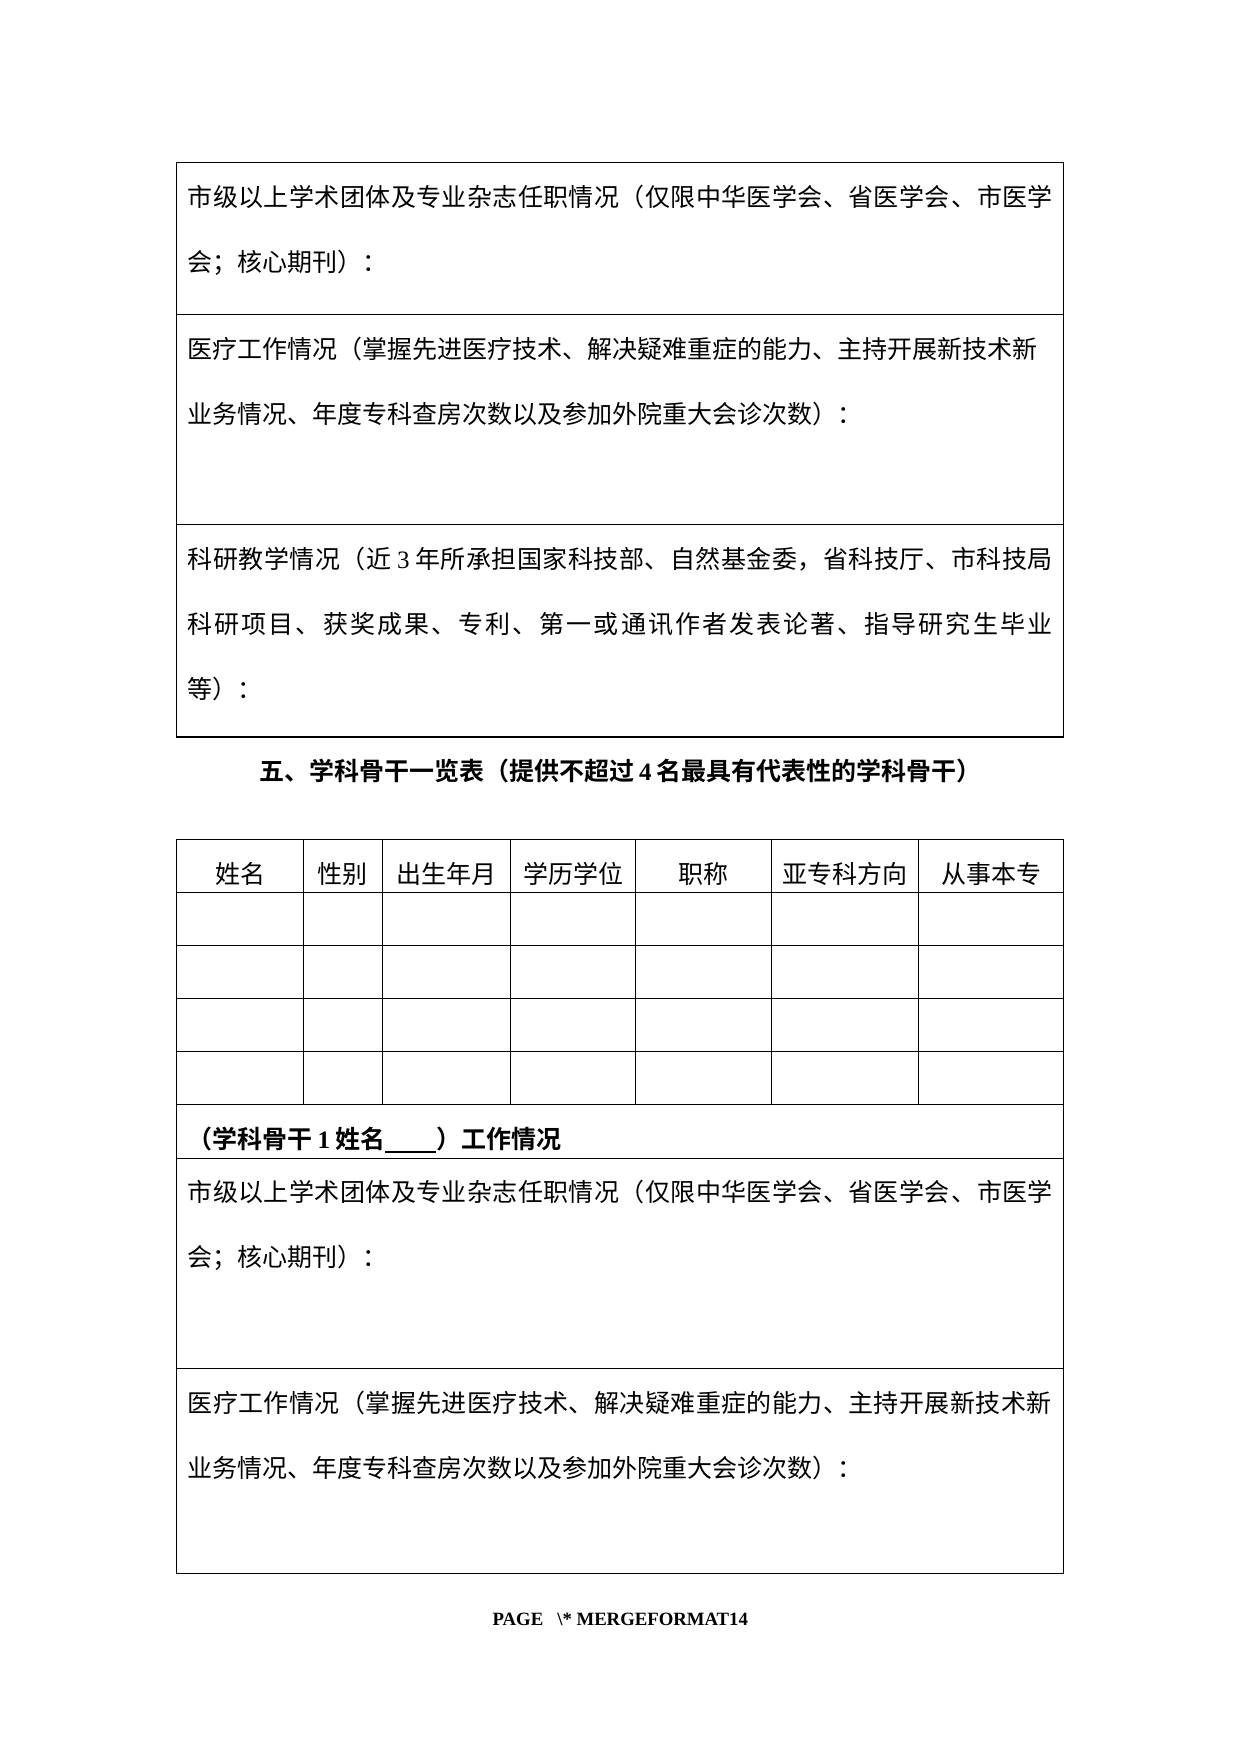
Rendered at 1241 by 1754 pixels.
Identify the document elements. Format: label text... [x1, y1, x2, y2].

table_cell [511, 946, 635, 998]
table_cell [304, 946, 382, 998]
table_cell [772, 893, 918, 945]
table_header 姓名 [177, 840, 303, 892]
table_cell [511, 999, 635, 1051]
table_cell [919, 893, 1063, 945]
table_cell [511, 893, 635, 945]
table_cell （学科骨干1姓名 ）工作情况 [177, 1105, 1063, 1157]
table_cell [304, 999, 382, 1051]
table_cell 科研教学情况（近3年所承担国家科技部、自然基金委，省科技厅、市科技局科研项目、获奖成果、专利、第一或通讯作者发表论著、指导研究生毕业等）： [177, 525, 1063, 736]
table_cell [919, 946, 1063, 998]
table_header 学历学位 [511, 840, 635, 892]
table_cell 医疗工作情况（掌握先进医疗技术、解决疑难重症的能力、主持开展新技术新业务情况、年度专科查房次数以及参加外院重大会诊次数）： [177, 1369, 1063, 1573]
table_cell [177, 1052, 303, 1104]
table_cell [919, 1052, 1063, 1104]
table_cell [919, 999, 1063, 1051]
table_header 出生年月 [383, 840, 510, 892]
table_header 从事本专业年限 [919, 840, 1063, 892]
table_header 职称 [636, 840, 771, 892]
table_cell [511, 1052, 635, 1104]
table_cell [636, 1052, 771, 1104]
table_cell [636, 999, 771, 1051]
table_header 亚专科方向 [772, 840, 918, 892]
text 五、学科骨干一览表（提供不超过4名最具有代表性的学科骨干） [187, 738, 1053, 802]
table_cell [177, 946, 303, 998]
table_cell [636, 893, 771, 945]
table_cell [177, 893, 303, 945]
table_cell [636, 946, 771, 998]
table_cell [383, 893, 510, 945]
table_cell [383, 1052, 510, 1104]
table_cell [772, 946, 918, 998]
table_cell 市级以上学术团体及专业杂志任职情况（仅限中华医学会、省医学会、市医学会；核心期刊）： [177, 163, 1063, 314]
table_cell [177, 1159, 1063, 1368]
table_cell [304, 1052, 382, 1104]
table_cell [772, 1052, 918, 1104]
table_header 性别 [304, 840, 382, 892]
table_cell 医疗工作情况（掌握先进医疗技术、解决疑难重症的能力、主持开展新技术新业务情况、年度专科查房次数以及参加外院重大会诊次数）： [177, 315, 1063, 524]
table_cell [304, 893, 382, 945]
table_cell [383, 999, 510, 1051]
table_cell [772, 999, 918, 1051]
table_cell [177, 999, 303, 1051]
table_cell [383, 946, 510, 998]
